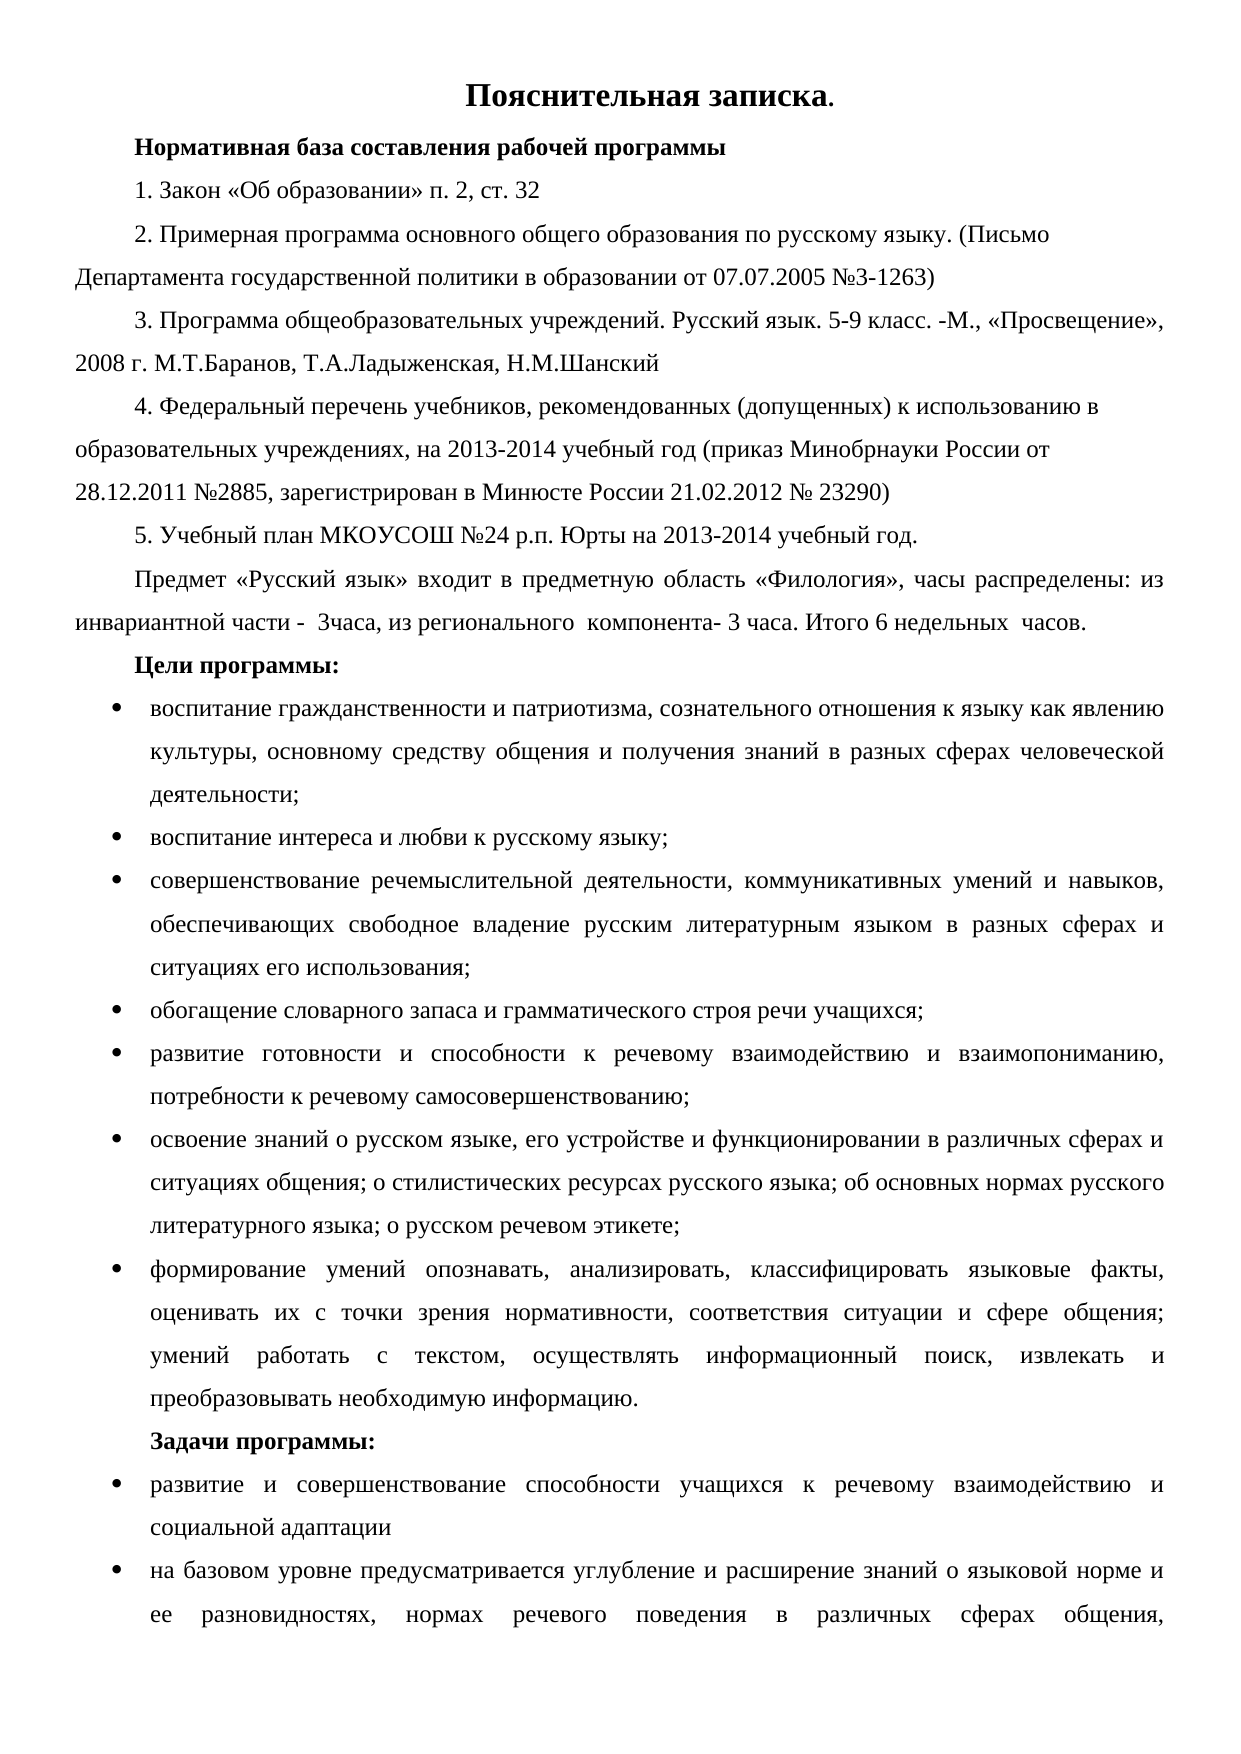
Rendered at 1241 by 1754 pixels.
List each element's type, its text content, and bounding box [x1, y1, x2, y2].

list Задачи программы: [150, 1426, 1165, 1455]
list воспитание интереса и любви к русскому языку; [112, 822, 1165, 851]
text 3. Программа общеобразовательных учреждений. Русский язык. 5-9 класс. -М., «Просвещение», 2008 г. М.Т.Баранов, Т.А.Ладыженская, Н.М.Шанский [75, 305, 1165, 377]
text Нормативная база составления рабочей программы [75, 132, 1165, 161]
list формирование умений опознавать, анализировать, классифицировать языковые факты, оценивать их с точки зрения нормативности, соответствия ситуации и сфере общения; умений работать с текстом, осуществлять информационный поиск, извлекать и преобразовывать необходимую информацию. [112, 1254, 1165, 1412]
list развитие и совершенствование способности учащихся к речевому взаимодействию и социальной адаптации [112, 1469, 1165, 1541]
list развитие готовности и способности к речевому взаимодействию и взаимопониманию, потребности к речевому самосовершенствованию; [112, 1038, 1165, 1110]
text Пояснительная записка. [75, 75, 1165, 113]
text Предмет «Русский язык» входит в предметную область «Филология», часы распределены: из инвариантной части - 3часа, из регионального компонента- 3 часа. Итого 6 недельных часов. [75, 564, 1165, 636]
text 4. Федеральный перечень учебников, рекомендованных (допущенных) к использованию в образовательных учреждениях, на 2013-2014 учебный год (приказ Минобрнауки России от 28.12.2011 №2885, зарегистрирован в Минюсте России 21.02.2012 № 23290) [75, 391, 1165, 506]
list обогащение словарного запаса и грамматического строя речи учащихся; [112, 995, 1165, 1024]
list воспитание гражданственности и патриотизма, сознательного отношения к языку как явлению культуры, основному средству общения и получения знаний в разных сферах человеческой деятельности; [112, 693, 1165, 808]
text 1. Закон «Об образовании» п. 2, ст. 32 [75, 176, 1165, 204]
text 2. Примерная программа основного общего образования по русскому языку. (Письмо Департамента государственной политики в образовании от 07.07.2005 №3-1263) [75, 219, 1165, 291]
list освоение знаний о русском языке, его устройстве и функционировании в различных сферах и ситуациях общения; о стилистических ресурсах русского языка; об основных нормах русского литературного языка; о русском речевом этикете; [112, 1124, 1165, 1239]
list совершенствование речемыслительной деятельности, коммуникативных умений и навыков, обеспечивающих свободное владение русским литературным языком в разных сферах и ситуациях его использования; [112, 866, 1165, 981]
text Цели программы: [75, 650, 1165, 679]
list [112, 1556, 1165, 1627]
text 5. Учебный план МКОУСОШ №24 р.п. Юрты на 2013-2014 учебный год. [75, 521, 1165, 549]
